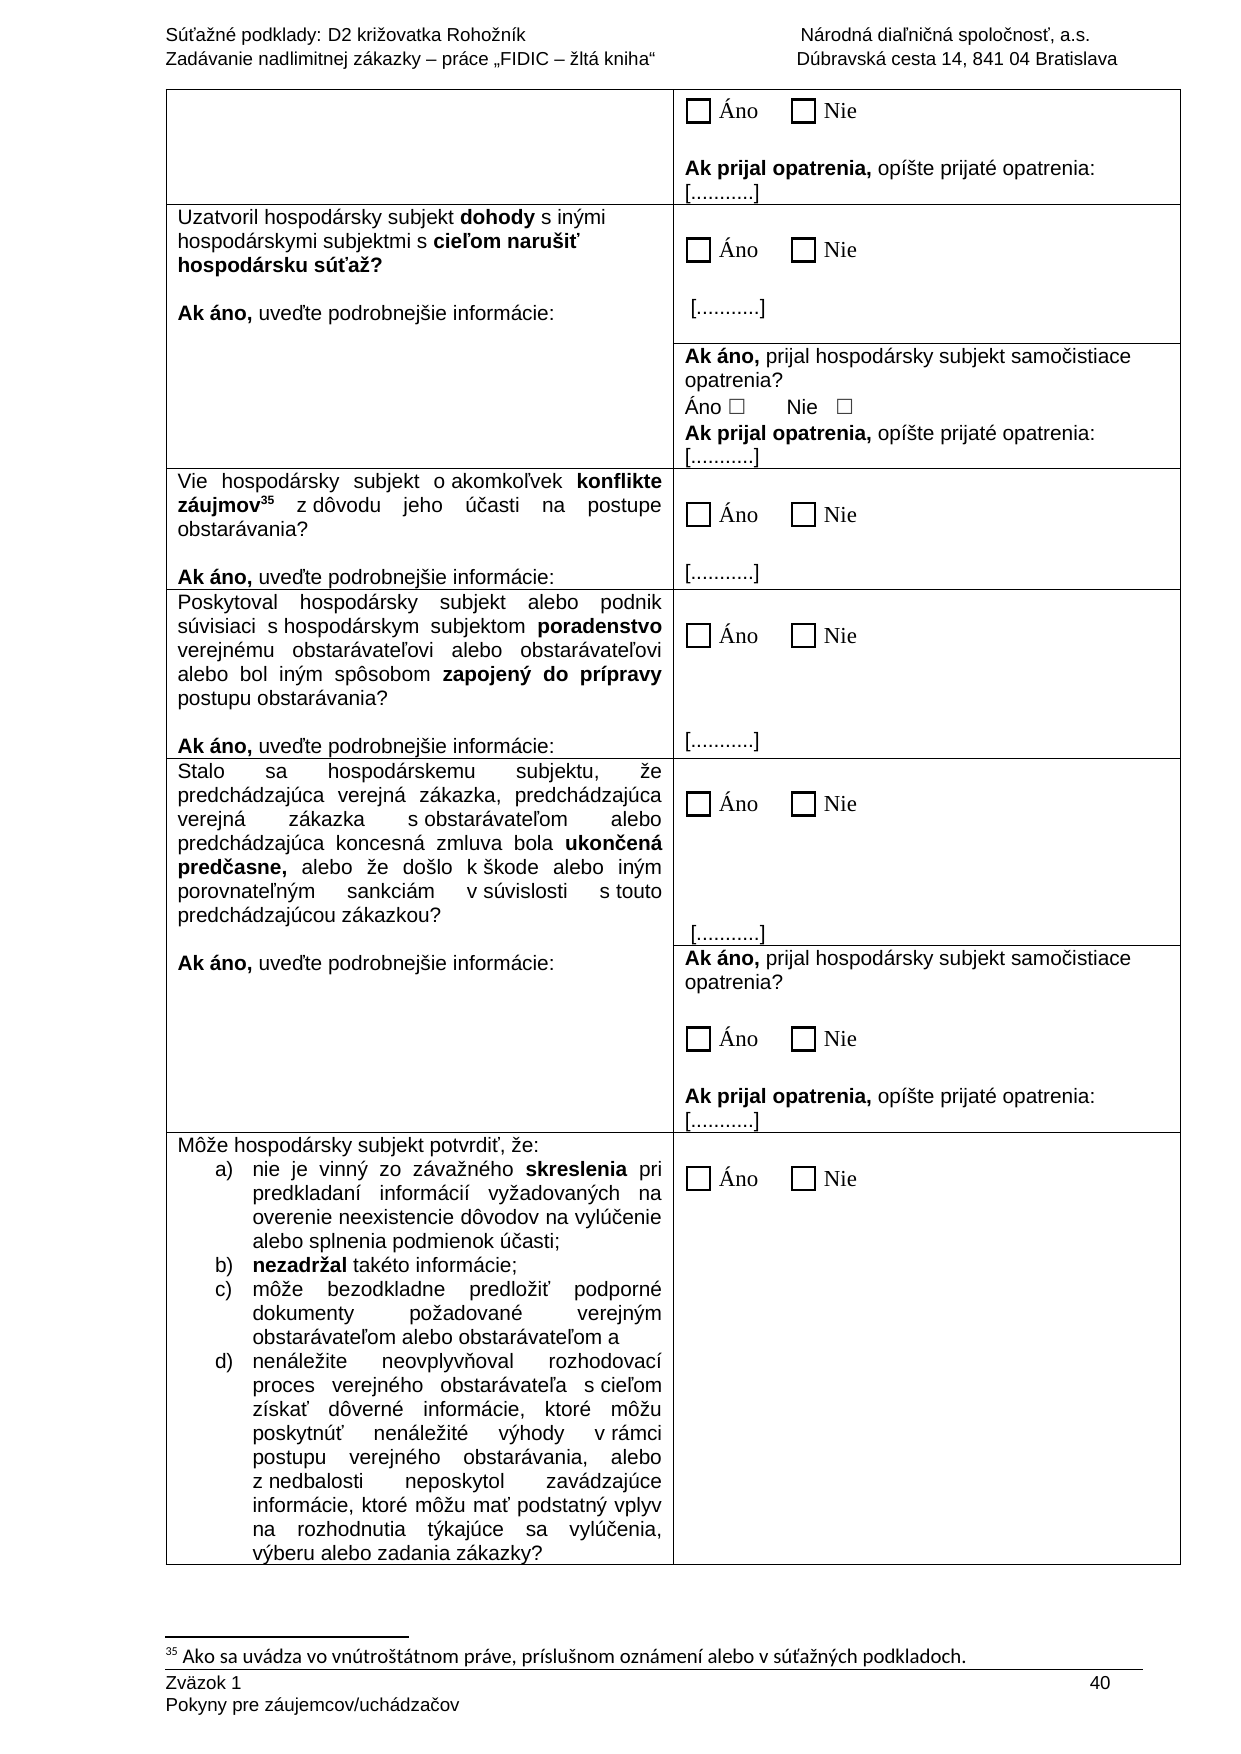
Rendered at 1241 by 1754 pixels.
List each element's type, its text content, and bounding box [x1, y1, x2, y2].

table_cell [674, 1133, 1180, 1564]
table_cell Vie hospodársky subjekt o akomkoľvek konflikte záujmov z dôvodu jeho účasti na postupe obstarávania? Ak áno, uveďte podrobnejšie informácie: [167, 469, 673, 589]
table_cell [...........] [674, 590, 1180, 758]
table_cell [...........] [674, 759, 1180, 945]
table_cell Môže hospodársky subjekt potvrdiť, že: nie je vinný zo závažného skreslenia pri predkladaní informácií vyžadovaných na overenie neexistencie dôvodov na vylúčenie alebo splnenia podmienok účasti; nezadržal takéto informácie; môže bezodkladne predložiť podporné dokumenty požadované verejným obstarávateľom alebo obstarávateľom a nenáležite neovplyvňoval rozhodovací proces verejného obstarávateľa s cieľom získať dôverné informácie, ktoré môžu poskytnúť nenáležité výhody v rámci postupu verejného obstarávania, alebo z nedbalosti neposkytol zavádzajúce informácie, ktoré môžu mať podstatný vplyv na rozhodnutia týkajúce sa vylúčenia, výberu alebo zadania zákazky? [167, 1133, 673, 1564]
table_cell [...........] [674, 469, 1180, 589]
table_cell [...........] [674, 205, 1180, 343]
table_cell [674, 90, 1180, 204]
table_cell Ak áno, prijal hospodársky subjekt samočistiace opatrenia? Áno ☐ Nie ☐ Ak prijal opatrenia, opíšte prijaté opatrenia: [...........] [674, 344, 1180, 468]
table_cell Poskytoval hospodársky subjekt alebo podnik súvisiaci s hospodárskym subjektom poradenstvo verejnému obstarávateľovi alebo obstarávateľovi alebo bol iným spôsobom zapojený do prípravy postupu obstarávania? Ak áno, uveďte podrobnejšie informácie: [167, 590, 673, 758]
table_cell Uzatvoril hospodársky subjekt dohody s inými hospodárskymi subjektmi s cieľom narušiť hospodársku súťaž? Ak áno, uveďte podrobnejšie informácie: [167, 205, 673, 468]
table_cell Stalo sa hospodárskemu subjektu, že predchádzajúca verejná zákazka, predchádzajúca verejná zákazka s obstarávateľom alebo predchádzajúca koncesná zmluva bola ukončená predčasne, alebo že došlo k škode alebo iným porovnateľným sankciám v súvislosti s touto predchádzajúcou zákazkou? Ak áno, uveďte podrobnejšie informácie: [167, 759, 673, 1132]
table_cell Ak áno, prijal hospodársky subjekt samočistiace opatrenia? Ak prijal opatrenia, opíšte prijaté opatrenia: [...........] [674, 946, 1180, 1132]
